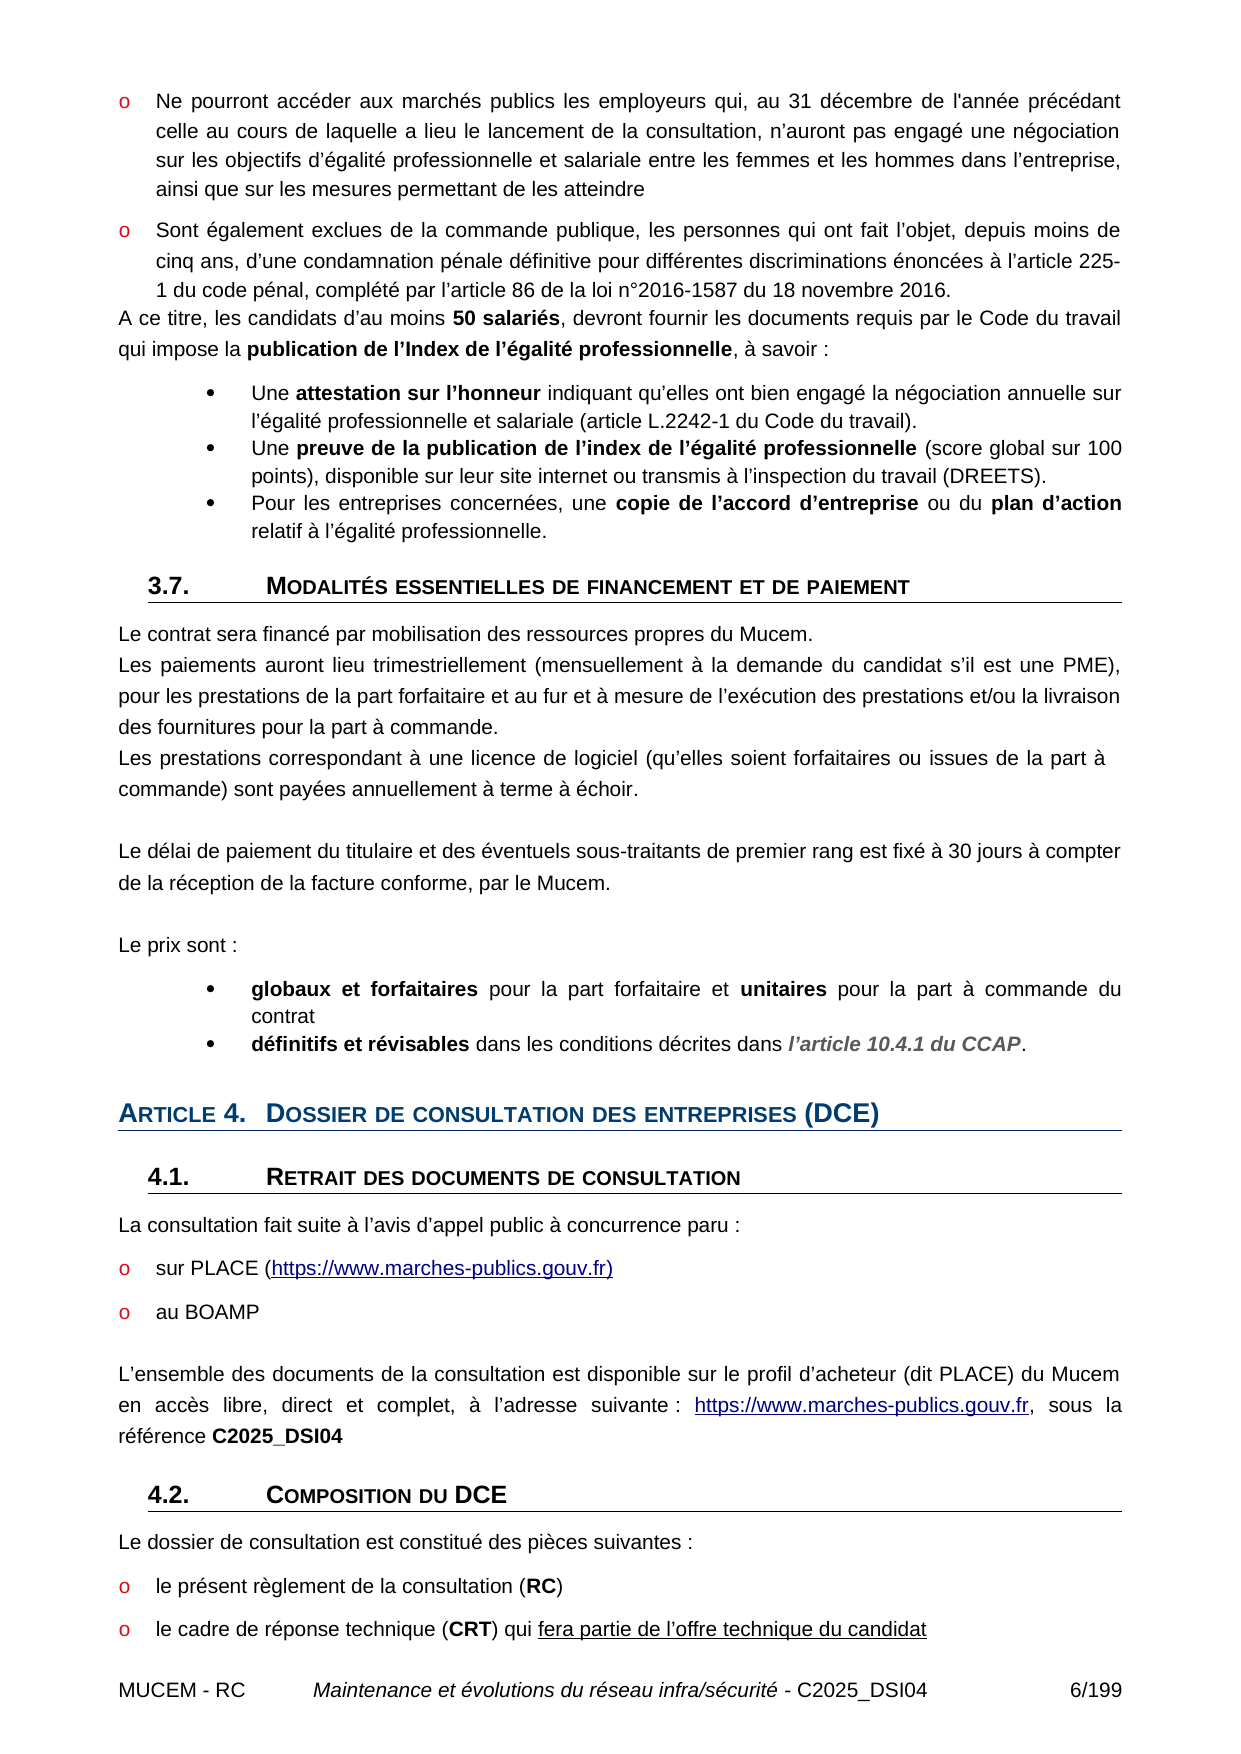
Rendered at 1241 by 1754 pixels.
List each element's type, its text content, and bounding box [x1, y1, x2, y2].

list définitifs et révisables dans les conditions décrites dans l’article 10.4.1 du CCAP. [207, 1032, 1122, 1056]
text Le prix sont : [118, 933, 1122, 957]
text le cadre de réponse technique (CRT) qui fera partie de l’offre technique du candidat [118, 1617, 1122, 1643]
subtitle Modalités essentielles de financement et de paiement [148, 571, 1122, 602]
text Le dossier de consultation est constitué des pièces suivantes : [118, 1530, 1122, 1554]
text L’ensemble des documents de la consultation est disponible sur le profil d’acheteur (dit PLACE) du Mucem en accès libre, direct et complet, à l’adresse suivante : https://www.marches-publics.gouv.fr, sous la référence C2025_DSI04 [118, 1362, 1122, 1448]
text Le délai de paiement du titulaire et des éventuels sous-traitants de premier rang est fixé à 30 jours à compter de la réception de la facture conforme, par le Mucem. [118, 839, 1122, 894]
list Pour les entreprises concernées, une copie de l’accord d’entreprise ou du plan d’action relatif à l’égalité professionnelle. [207, 491, 1122, 543]
text Le contrat sera financé par mobilisation des ressources propres du Mucem. [118, 621, 1122, 645]
list Une preuve de la publication de l’index de l’égalité professionnelle (score global sur 100 points), disponible sur leur site internet ou transmis à l’inspection du travail (DREETS). [207, 436, 1122, 488]
text Les prestations correspondant à une licence de logiciel (qu’elles soient forfaitaires ou issues de la part à commande) sont payées annuellement à terme à échoir. [118, 746, 1107, 801]
subtitle Dossier de consultation des entreprises (DCE) [118, 1097, 1122, 1130]
subtitle Composition du DCE [148, 1480, 1122, 1511]
subtitle Retrait des documents de consultation [148, 1162, 1122, 1193]
text Ne pourront accéder aux marchés publics les employeurs qui, au 31 décembre de l'année précédant celle au cours de laquelle a lieu le lancement de la consultation, n’auront pas engagé une négociation sur les objectifs d’égalité professionnelle et salariale entre les femmes et les hommes dans l’entreprise, ainsi que sur les mesures permettant de les atteindre [118, 89, 1122, 201]
text Les paiements auront lieu trimestriellement (mensuellement à la demande du candidat s’il est une PME), pour les prestations de la part forfaitaire et au fur et à mesure de l’exécution des prestations et/ou la livraison des fournitures pour la part à commande. [118, 652, 1122, 739]
text au BOAMP [118, 1299, 1122, 1325]
list Une attestation sur l’honneur indiquant qu’elles ont bien engagé la négociation annuelle sur l’égalité professionnelle et salariale (article L.2242-1 du Code du travail). [207, 381, 1122, 432]
list globaux et forfaitaires pour la part forfaitaire et unitaires pour la part à commande du contrat [207, 976, 1122, 1028]
text le présent règlement de la consultation (RC) [118, 1574, 1122, 1599]
text sur PLACE (https://www.marches-publics.gouv.fr) [118, 1256, 1122, 1282]
text A ce titre, les candidats d’au moins 50 salariés, devront fournir les documents requis par le Code du travail qui impose la publication de l’Index de l’égalité professionnelle, à savoir : [118, 306, 1122, 361]
text Sont également exclues de la commande publique, les personnes qui ont fait l’objet, depuis moins de cinq ans, d’une condamnation pénale définitive pour différentes discriminations énoncées à l’article 225-1 du code pénal, complété par l’article 86 de la loi n°2016-1587 du 18 novembre 2016. [118, 218, 1122, 301]
text La consultation fait suite à l’avis d’appel public à concurrence paru : [118, 1212, 1122, 1236]
